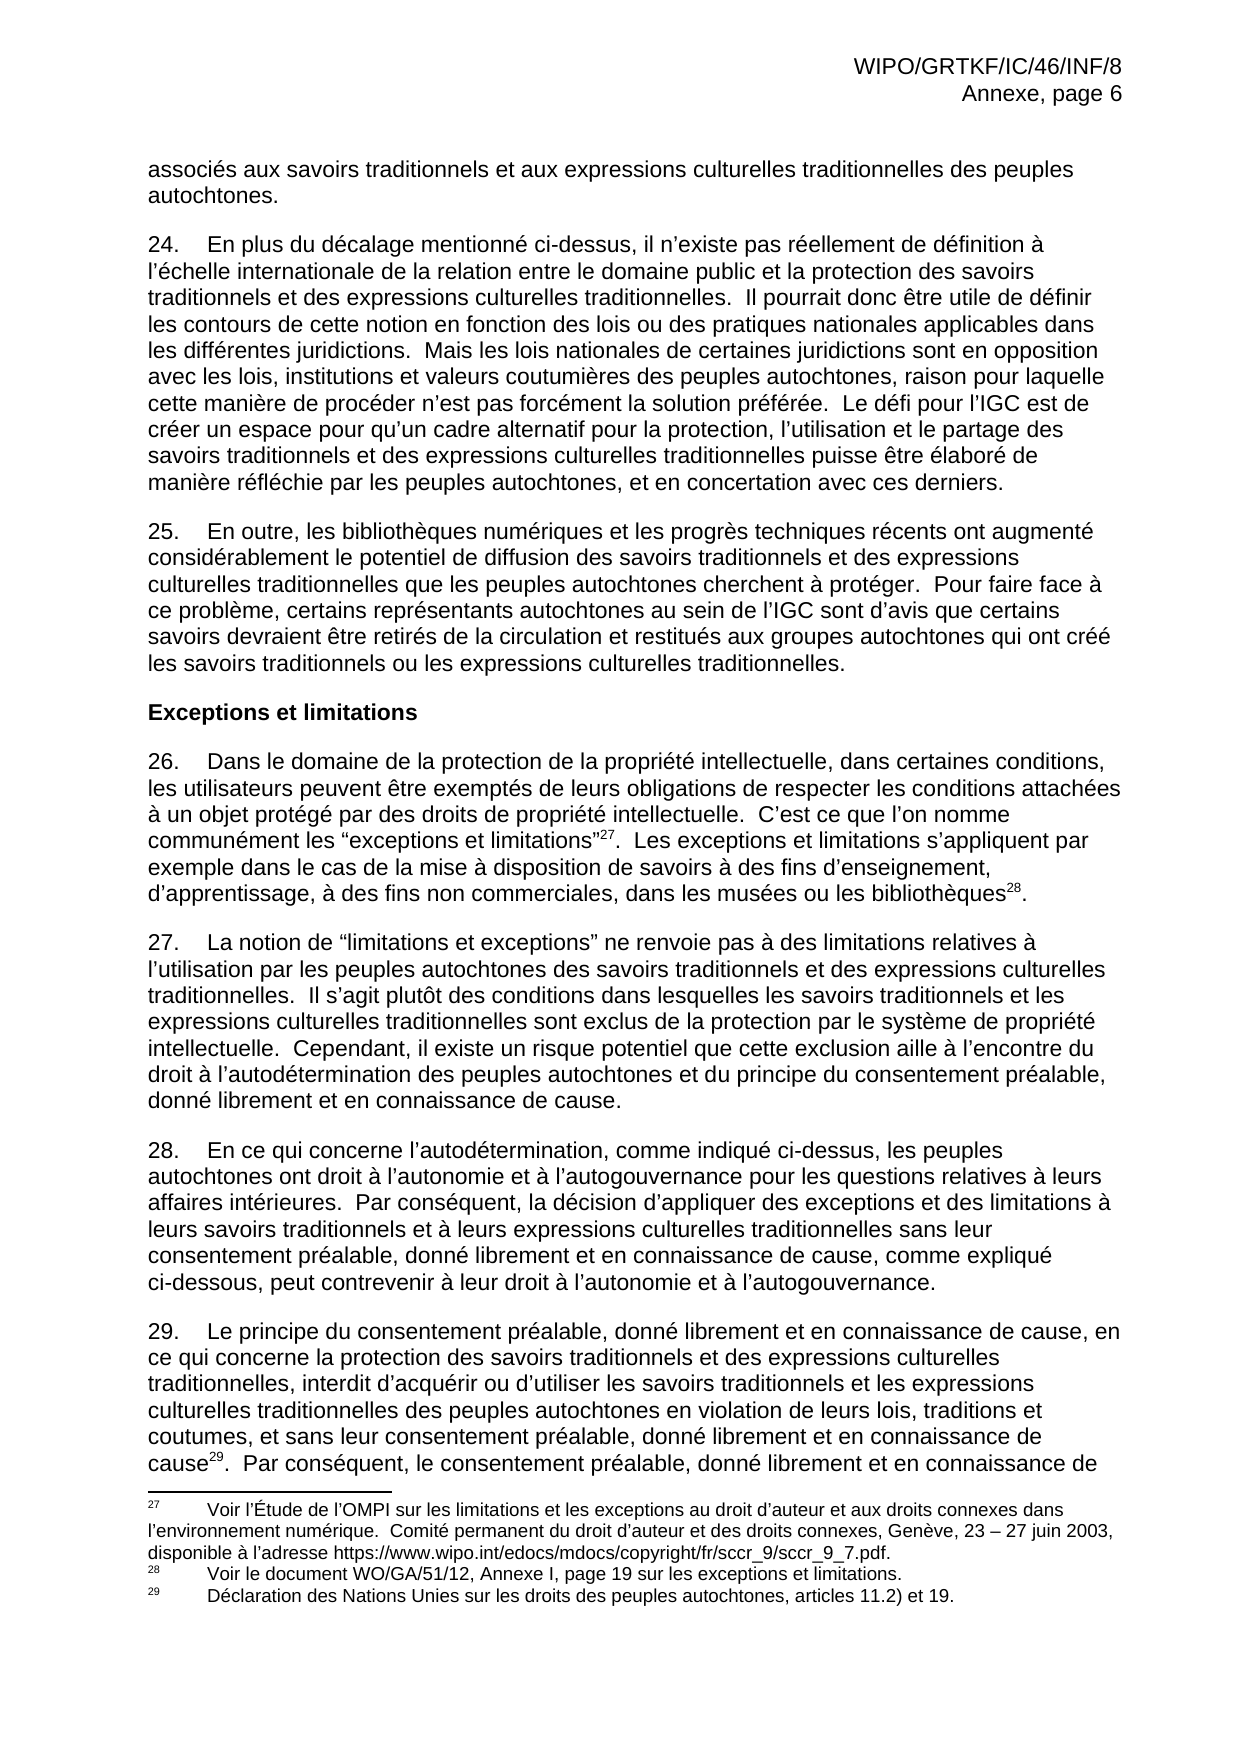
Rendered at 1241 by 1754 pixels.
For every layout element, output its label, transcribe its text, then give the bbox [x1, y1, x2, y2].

text Exceptions et limitations [148, 699, 1122, 725]
text En ce qui concerne l’autodétermination, comme indiqué ci-dessus, les peuples autochtones ont droit à l’autonomie et à l’autogouvernance pour les questions relatives à leurs affaires intérieures. Par conséquent, la décision d’appliquer des exceptions et des limitations à leurs savoirs traditionnels et à leurs expressions culturelles traditionnelles sans leur consentement préalable, donné librement et en connaissance de cause, comme expliqué ci-dessous, peut contrevenir à leur droit à l’autonomie et à l’autogouvernance. [148, 1137, 1122, 1295]
text La notion de “limitations et exceptions” ne renvoie pas à des limitations relatives à l’utilisation par les peuples autochtones des savoirs traditionnels et des expressions culturelles traditionnelles. Il s’agit plutôt des conditions dans lesquelles les savoirs traditionnels et les expressions culturelles traditionnelles sont exclus de la protection par le système de propriété intellectuelle. Cependant, il existe un risque potentiel que cette exclusion aille à l’encontre du droit à l’autodétermination des peuples autochtones et du principe du consentement préalable, donné librement et en connaissance de cause. [148, 929, 1122, 1114]
text En plus du décalage mentionné ci-dessus, il n’existe pas réellement de définition à l’échelle internationale de la relation entre le domaine public et la protection des savoirs traditionnels et des expressions culturelles traditionnelles. Il pourrait donc être utile de définir les contours de cette notion en fonction des lois ou des pratiques nationales applicables dans les différentes juridictions. Mais les lois nationales de certaines juridictions sont en opposition avec les lois, institutions et valeurs coutumières des peuples autochtones, raison pour laquelle cette manière de procéder n’est pas forcément la solution préférée. Le défi pour l’IGC est de créer un espace pour qu’un cadre alternatif pour la protection, l’utilisation et le partage des savoirs traditionnels et des expressions culturelles traditionnelles puisse être élaboré de manière réfléchie par les peuples autochtones, et en concertation avec ces derniers. [148, 231, 1122, 495]
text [148, 156, 1122, 208]
text Dans le domaine de la protection de la propriété intellectuelle, dans certaines conditions, les utilisateurs peuvent être exemptés de leurs obligations de respecter les conditions attachées à un objet protégé par des droits de propriété intellectuelle. C’est ce que l’on nomme communément les “exceptions et limitations”. Les exceptions et limitations s’appliquent par exemple dans le cas de la mise à disposition de savoirs à des fins d’enseignement, d’apprentissage, à des fins non commerciales, dans les musées ou les bibliothèques. [148, 748, 1122, 906]
text En outre, les bibliothèques numériques et les progrès techniques récents ont augmenté considérablement le potentiel de diffusion des savoirs traditionnels et des expressions culturelles traditionnelles que les peuples autochtones cherchent à protéger. Pour faire face à ce problème, certains représentants autochtones au sein de l’IGC sont d’avis que certains savoirs devraient être retirés de la circulation et restitués aux groupes autochtones qui ont créé les savoirs traditionnels ou les expressions culturelles traditionnelles. [148, 518, 1122, 676]
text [148, 1318, 1122, 1476]
